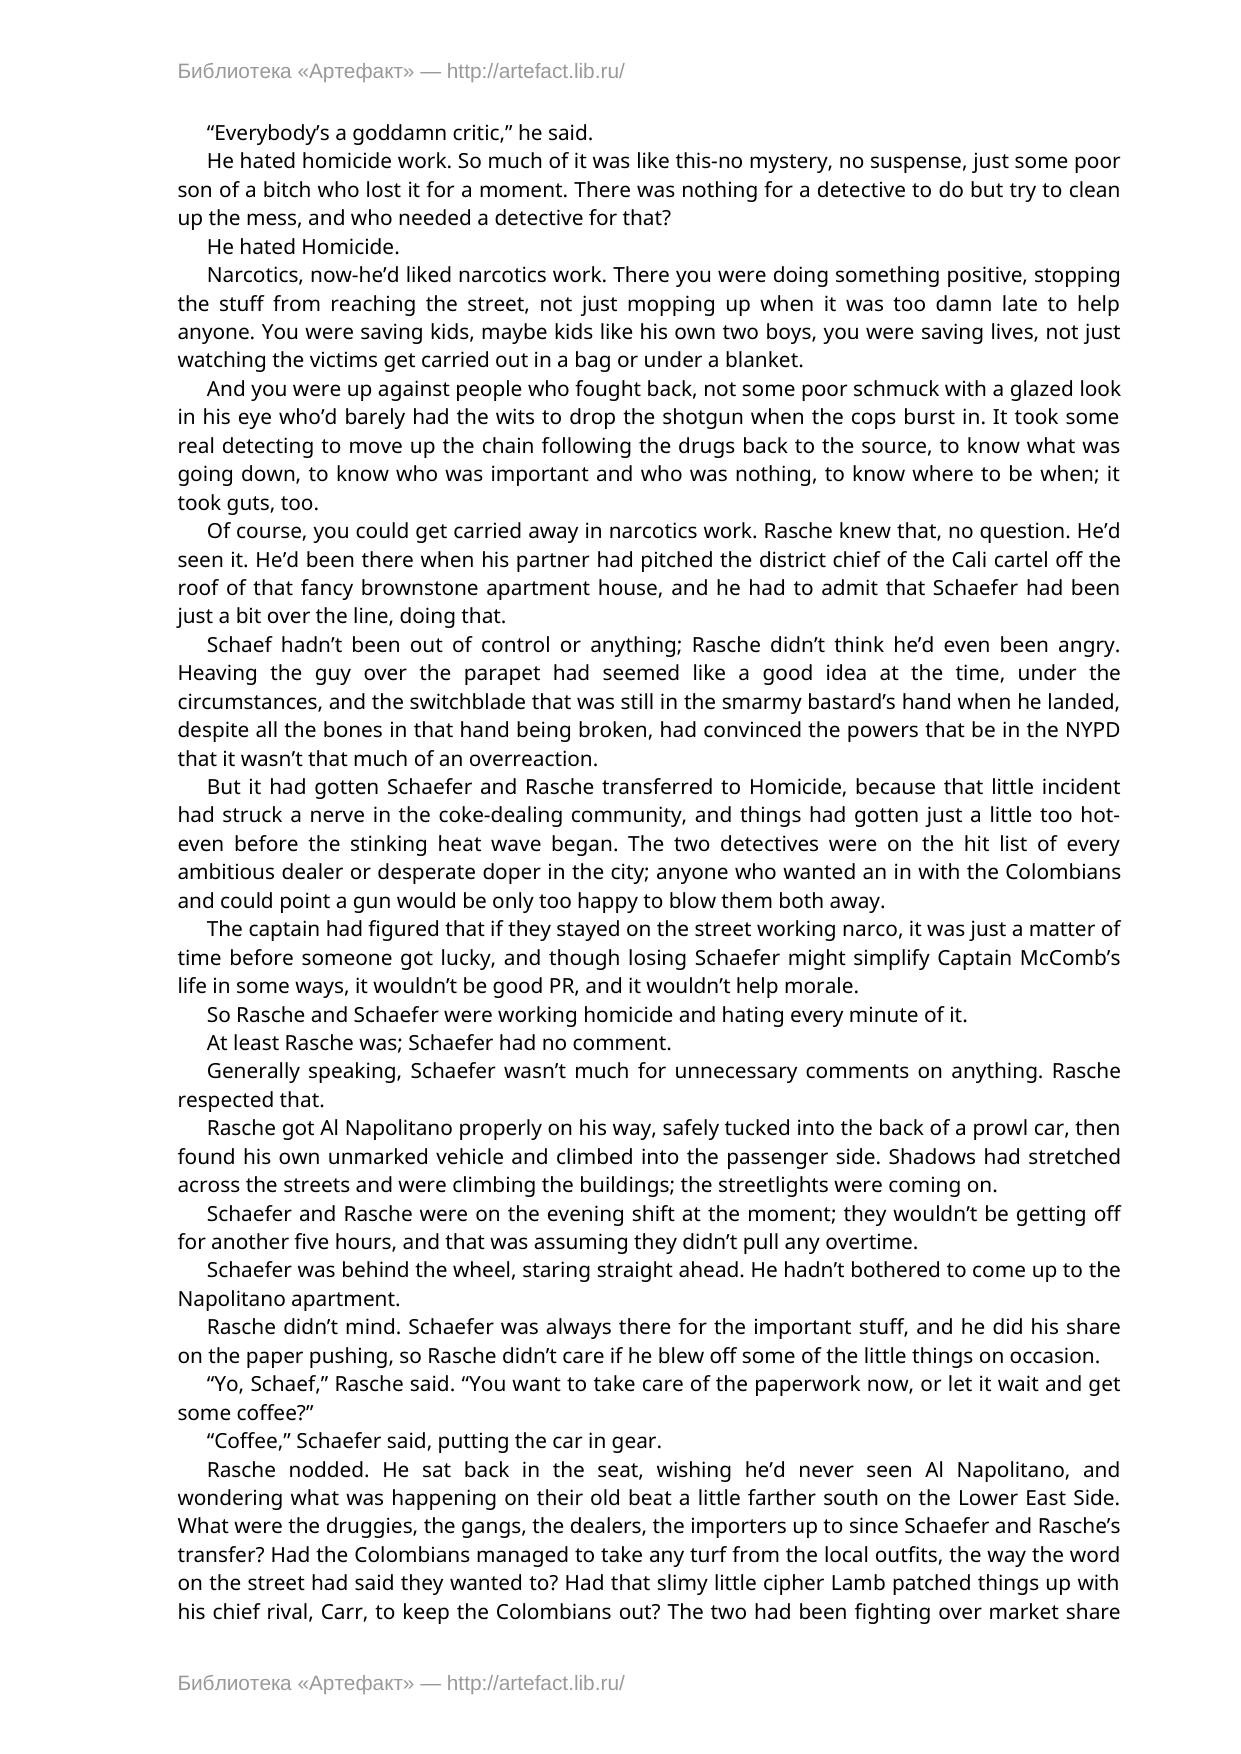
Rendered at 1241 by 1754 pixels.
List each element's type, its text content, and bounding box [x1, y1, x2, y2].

text He hated Homicide. [177, 232, 1122, 260]
text And you were up against people who fought back, not some poor schmuck with a glazed look in his eye who’d barely had the wits to drop the shotgun when the cops burst in. It took some real detecting to move up the chain following the drugs back to the source, to know what was going down, to know who was important and who was nothing, to know where to be when; it took guts, too. [177, 374, 1122, 516]
text The captain had figured that if they stayed on the street working narco, it was just a matter of time before someone got lucky, and though losing Schaefer might simplify Captain McComb’s life in some ways, it wouldn’t be good PR, and it wouldn’t help morale. [177, 914, 1122, 1000]
text Schaefer was behind the wheel, staring straight ahead. He hadn’t bothered to come up to the Napolitano apartment. [177, 1256, 1122, 1312]
text At least Rasche was; Schaefer had no comment. [177, 1028, 1122, 1057]
text “Yo, Schaef,” Rasche said. “You want to take care of the paperwork now, or let it wait and get some coffee?” [177, 1369, 1122, 1426]
text “Everybody’s a goddamn critic,” he said. [177, 118, 1122, 147]
text Rasche didn’t mind. Schaefer was always there for the important stuff, and he did his share on the paper pushing, so Rasche didn’t care if he blew off some of the little things on occasion. [177, 1312, 1122, 1369]
text Narcotics, now-he’d liked narcotics work. There you were doing something positive, stopping the stuff from reaching the street, not just mopping up when it was too damn late to help anyone. You were saving kids, maybe kids like his own two boys, you were saving lives, not just watching the victims get carried out in a bag or under a blanket. [177, 260, 1122, 374]
text He hated homicide work. So much of it was like this-no mystery, no suspense, just some poor son of a bitch who lost it for a moment. There was nothing for a detective to do but try to clean up the mess, and who needed a detective for that? [177, 147, 1122, 232]
text Schaefer and Rasche were on the evening shift at the moment; they wouldn’t be getting off for another five hours, and that was assuming they didn’t pull any overtime. [177, 1199, 1122, 1256]
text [177, 1455, 1122, 1625]
text “Coffee,” Schaefer said, putting the car in gear. [177, 1426, 1122, 1455]
text Of course, you could get carried away in narcotics work. Rasche knew that, no question. He’d seen it. He’d been there when his partner had pitched the district chief of the Cali cartel off the roof of that fancy brownstone apartment house, and he had to admit that Schaefer had been just a bit over the line, doing that. [177, 516, 1122, 630]
text But it had gotten Schaefer and Rasche transferred to Homicide, because that little incident had struck a nerve in the coke-dealing community, and things had gotten just a little too hot-even before the stinking heat wave began. The two detectives were on the hit list of every ambitious dealer or desperate doper in the city; anyone who wanted an in with the Colombians and could point a gun would be only too happy to blow them both away. [177, 772, 1122, 914]
text Rasche got Al Napolitano properly on his way, safely tucked into the back of a prowl car, then found his own unmarked vehicle and climbed into the passenger side. Shadows had stretched across the streets and were climbing the buildings; the streetlights were coming on. [177, 1113, 1122, 1199]
text Generally speaking, Schaefer wasn’t much for unnecessary comments on anything. Rasche respected that. [177, 1057, 1122, 1113]
text So Rasche and Schaefer were working homicide and hating every minute of it. [177, 1000, 1122, 1028]
text Schaef hadn’t been out of control or anything; Rasche didn’t think he’d even been angry. Heaving the guy over the parapet had seemed like a good idea at the time, under the circumstances, and the switchblade that was still in the smarmy bastard’s hand when he landed, despite all the bones in that hand being broken, had convinced the powers that be in the NYPD that it wasn’t that much of an overreaction. [177, 630, 1122, 772]
